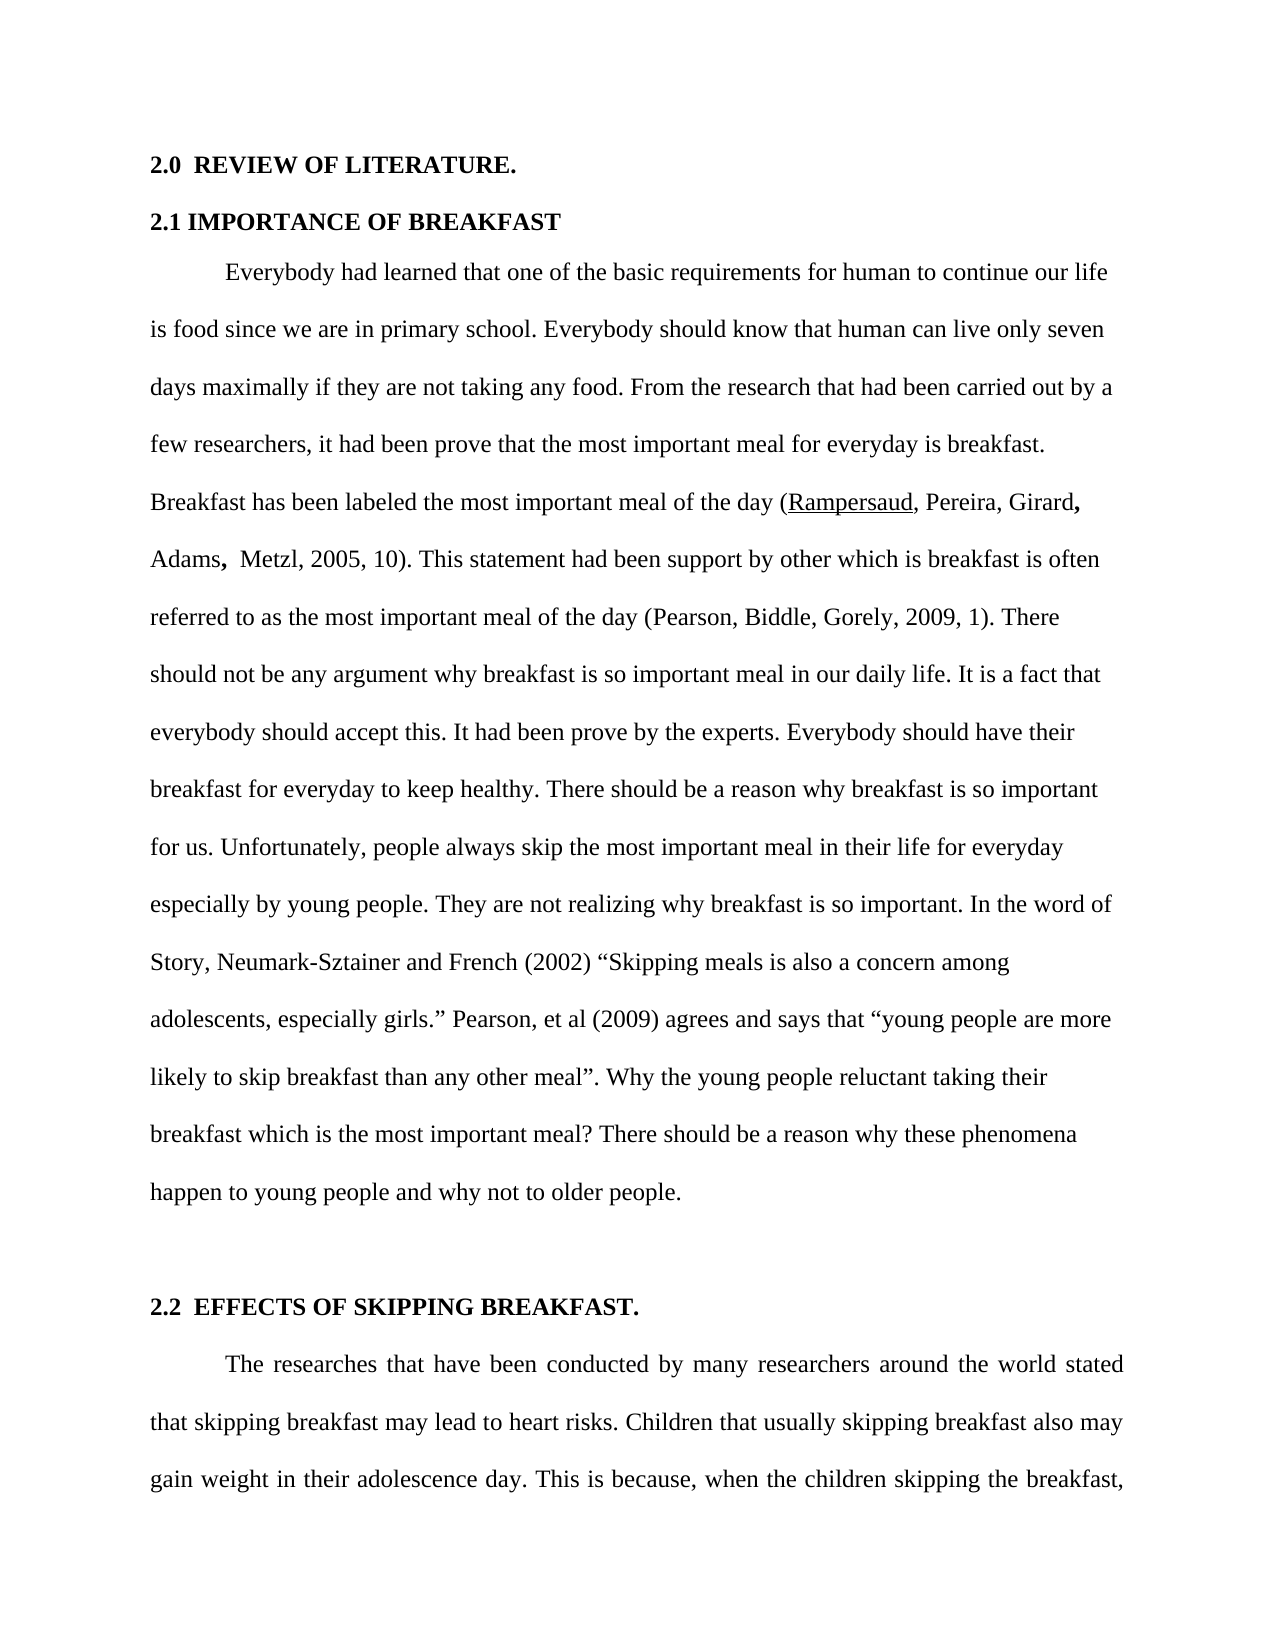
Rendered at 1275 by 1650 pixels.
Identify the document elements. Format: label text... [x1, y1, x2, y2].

text 2.0 REVIEW OF LITERATURE. [150, 150, 1125, 179]
text 2.2 EFFECTS OF SKIPPING BREAKFAST. [150, 1292, 1125, 1321]
text Everybody had learned that one of the basic requirements for human to continue our life is food since we are in primary school. Everybody should know that human can live only seven days maximally if they are not taking any food. From the research that had been carried out by a few researchers, it had been prove that the most important meal for everyday is breakfast. Breakfast has been labeled the most important meal of the day (Rampersaud, Pereira, Girard, Adams, Metzl, 2005, 10). This statement had been support by other which is breakfast is often referred to as the most important meal of the day (Pearson, Biddle, Gorely, 2009, 1). There should not be any argument why breakfast is so important meal in our daily life. It is a fact that everybody should accept this. It had been prove by the experts. Everybody should have their breakfast for everyday to keep healthy. There should be a reason why breakfast is so important for us. Unfortunately, people always skip the most important meal in their life for everyday especially by young people. They are not realizing why breakfast is so important. In the word of Story, Neumark-Sztainer and French (2002) “Skipping meals is also a concern among adolescents, especially girls.” Pearson, et al (2009) agrees and says that “young people are more likely to skip breakfast than any other meal”. Why the young people reluctant taking their breakfast which is the most important meal? There should be a reason why these phenomena happen to young people and why not to older people. [150, 257, 1125, 1206]
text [150, 1349, 1125, 1493]
text 2.1 IMPORTANCE OF BREAKFAST [150, 207, 1125, 236]
